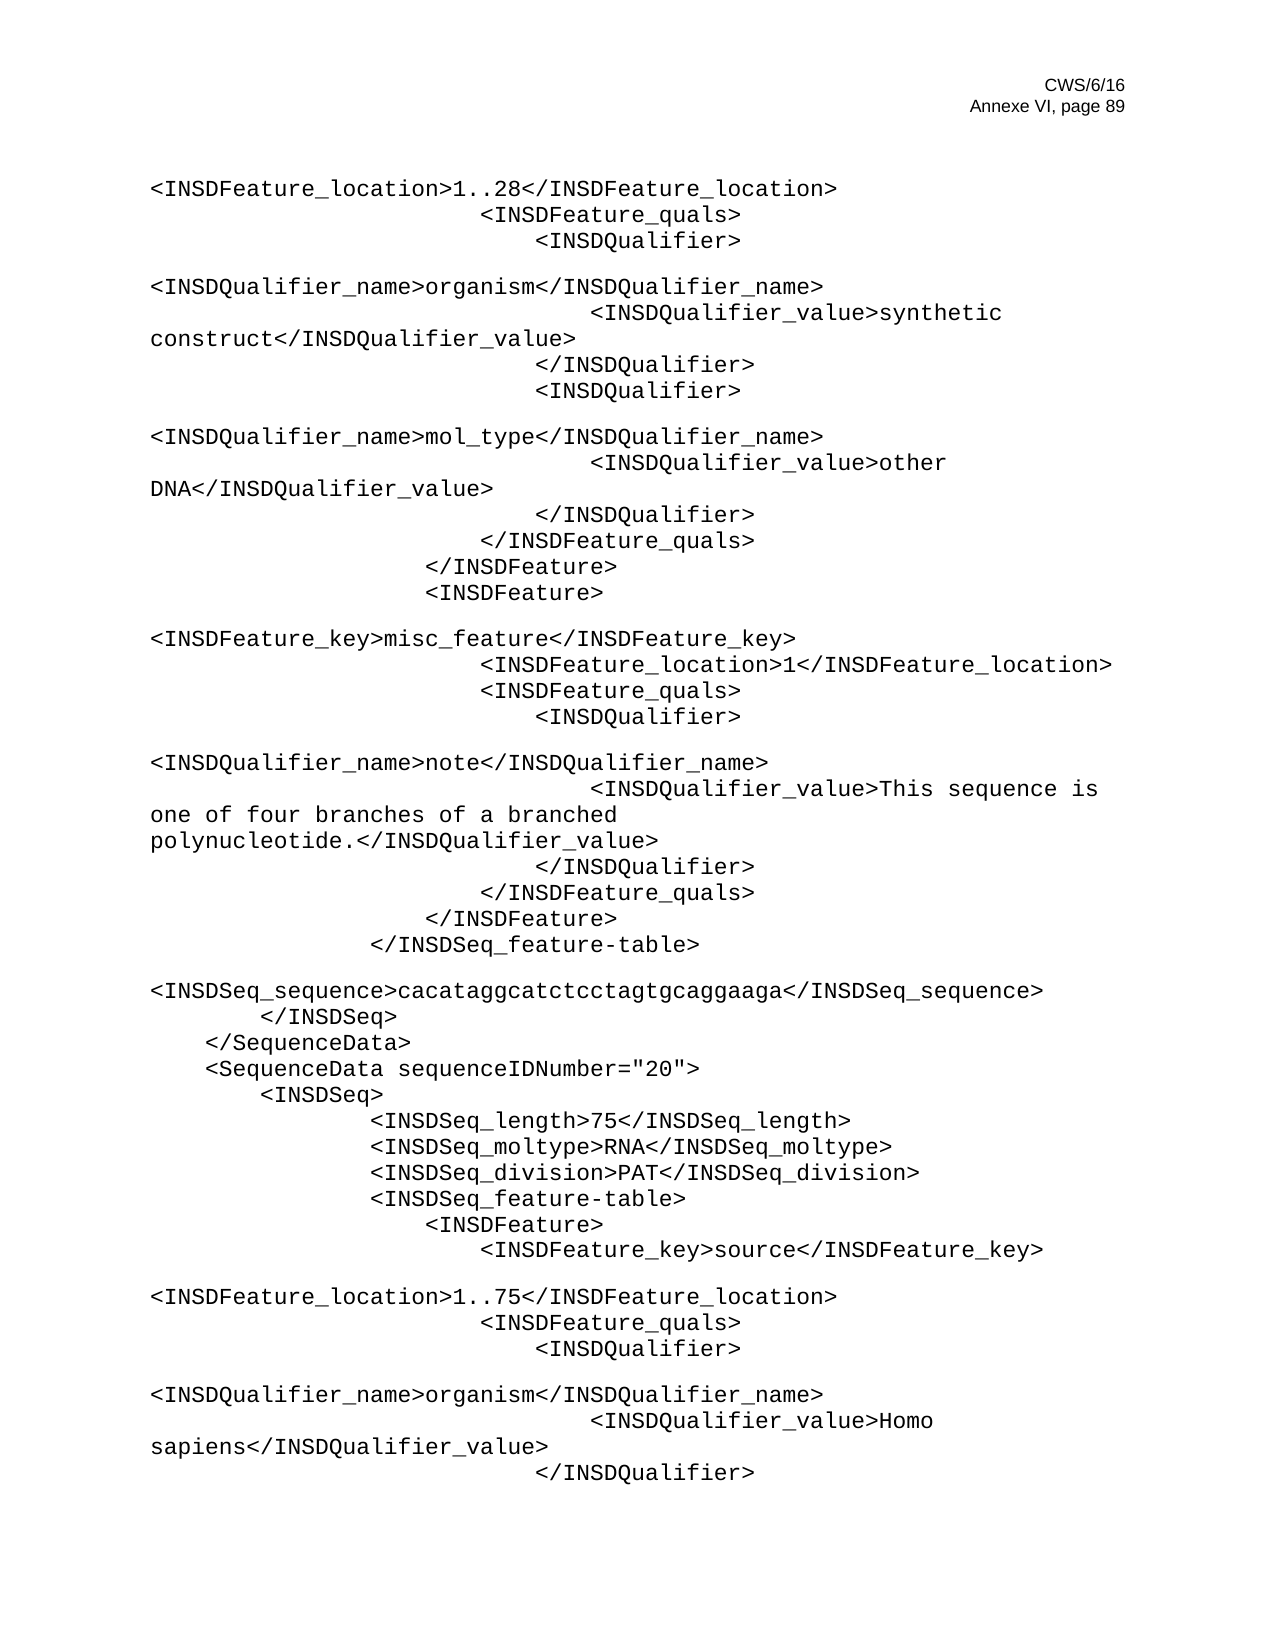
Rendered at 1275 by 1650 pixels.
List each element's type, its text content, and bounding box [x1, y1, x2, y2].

text </INSDSeq> [150, 1005, 1125, 1031]
text <INSDQualifier_name>mol_type</INSDQualifier_name> [150, 405, 1125, 451]
text <INSDQualifier> [150, 229, 1125, 255]
text <INSDSeq_length>75</INSDSeq_length> [150, 1109, 1125, 1135]
text <INSDQualifier_value>other DNA</INSDQualifier_value> [150, 451, 1125, 503]
text <INSDFeature_key>source</INSDFeature_key> [150, 1239, 1125, 1265]
text </SequenceData> [150, 1031, 1125, 1057]
text </INSDQualifier> [150, 503, 1125, 529]
text </INSDFeature> [150, 555, 1125, 581]
text <INSDFeature_quals> [150, 203, 1125, 229]
text <INSDSeq_division>PAT</INSDSeq_division> [150, 1161, 1125, 1187]
text <INSDQualifier_name>organism</INSDQualifier_name> [150, 255, 1125, 301]
text <INSDFeature_location>1</INSDFeature_location> [150, 653, 1125, 679]
text <INSDQualifier> [150, 1337, 1125, 1363]
text <INSDFeature_quals> [150, 1311, 1125, 1337]
text <INSDFeature> [150, 581, 1125, 607]
text <INSDSeq> [150, 1083, 1125, 1109]
text <INSDSeq_sequence>cacataggcatctcctagtgcaggaaga</INSDSeq_sequence> [150, 959, 1125, 1005]
text <INSDQualifier> [150, 379, 1125, 405]
text </INSDQualifier> [150, 855, 1125, 881]
text <INSDQualifier_name>note</INSDQualifier_name> [150, 731, 1125, 777]
text </INSDFeature> [150, 907, 1125, 933]
text <INSDQualifier_value>This sequence is one of four branches of a branched polynucleotide.</INSDQualifier_value> [150, 777, 1125, 855]
text <INSDFeature_quals> [150, 679, 1125, 705]
text </INSDQualifier> [150, 1461, 1125, 1487]
text </INSDFeature_quals> [150, 881, 1125, 907]
text </INSDSeq_feature-table> [150, 933, 1125, 959]
text </INSDFeature_quals> [150, 529, 1125, 555]
text <INSDSeq_moltype>RNA</INSDSeq_moltype> [150, 1135, 1125, 1161]
text <INSDQualifier_value>synthetic construct</INSDQualifier_value> [150, 301, 1125, 353]
text <INSDFeature_location>1..28</INSDFeature_location> [150, 157, 1125, 203]
text <INSDQualifier> [150, 705, 1125, 731]
text <INSDSeq_feature-table> [150, 1187, 1125, 1213]
text </INSDQualifier> [150, 353, 1125, 379]
text <INSDQualifier_name>organism</INSDQualifier_name> [150, 1363, 1125, 1409]
text <INSDFeature> [150, 1213, 1125, 1239]
text <INSDFeature_key>misc_feature</INSDFeature_key> [150, 607, 1125, 653]
text <INSDFeature_location>1..75</INSDFeature_location> [150, 1265, 1125, 1311]
text <SequenceData sequenceIDNumber="20"> [150, 1057, 1125, 1083]
text <INSDQualifier_value>Homo sapiens</INSDQualifier_value> [150, 1409, 1125, 1461]
